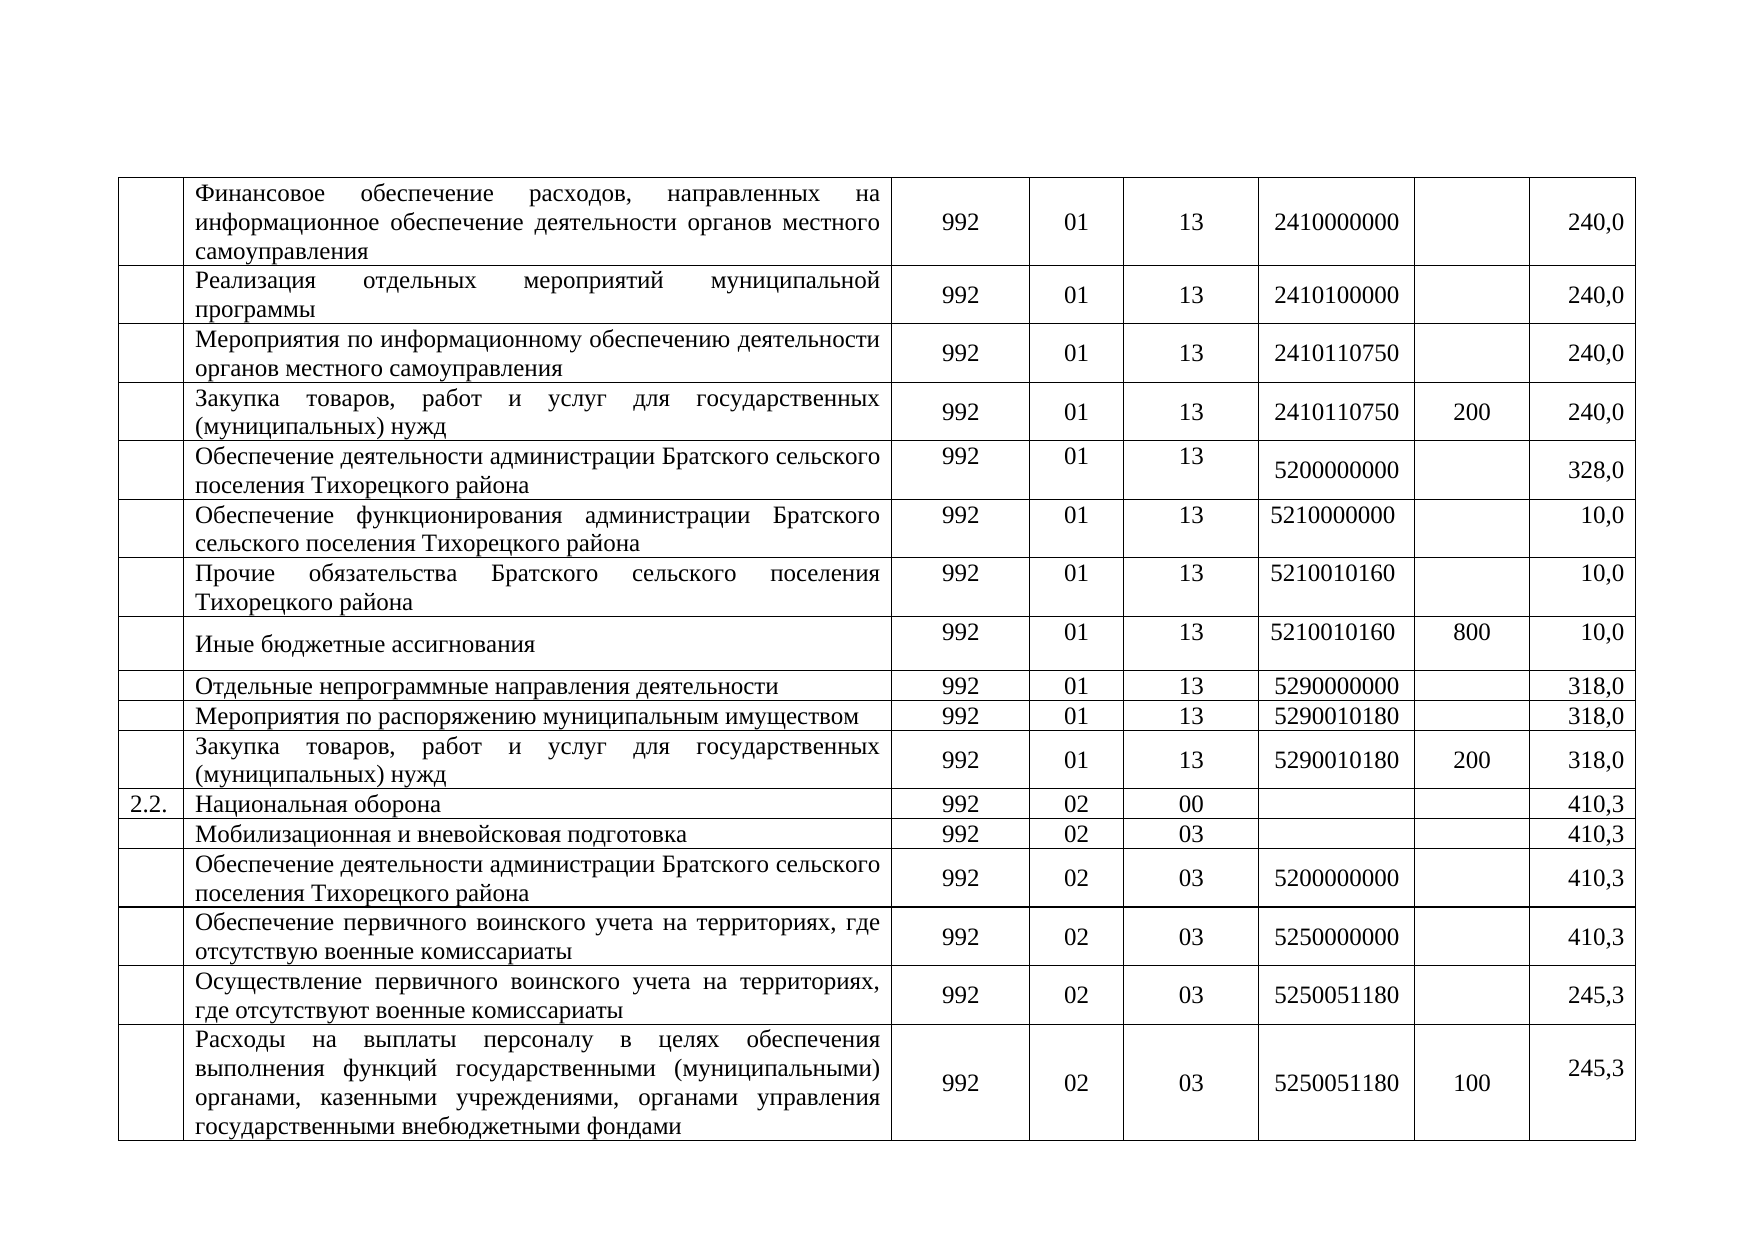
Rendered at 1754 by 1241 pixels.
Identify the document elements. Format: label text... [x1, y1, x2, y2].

table_cell 01 [1030, 671, 1123, 700]
table_cell [119, 383, 183, 440]
table_cell Закупка товаров, работ и услуг для государственных (муниципальных) нужд [184, 731, 891, 788]
table_cell [1415, 819, 1529, 848]
table_cell 5250051180 [1259, 966, 1414, 1023]
table_cell 13 [1124, 441, 1258, 499]
table_cell 01 [1030, 266, 1123, 323]
table_cell 03 [1124, 966, 1258, 1023]
table_cell 245,3 [1530, 1025, 1635, 1139]
table_cell Обеспечение деятельности администрации Братского сельского поселения Тихорецкого района [184, 849, 891, 906]
table_cell Мероприятия по информационному обеспечению деятельности органов местного самоуправления [184, 324, 891, 382]
table_cell 00 [1124, 789, 1258, 818]
table_cell Финансовое обеспечение расходов, направленных на информационное обеспечение деятельности органов местного самоуправления [184, 178, 891, 264]
table_cell 13 [1124, 671, 1258, 700]
table_cell 992 [892, 266, 1029, 323]
table_cell 240,0 [1530, 266, 1635, 323]
table_cell 992 [892, 701, 1029, 730]
table_cell 13 [1124, 558, 1258, 616]
table_cell 992 [892, 671, 1029, 700]
table_cell 318,0 [1530, 671, 1635, 700]
table_cell 03 [1124, 849, 1258, 906]
table_cell Обеспечение первичного воинского учета на территориях, где отсутствую военные комиссариаты [184, 908, 891, 965]
table_cell Мероприятия по распоряжению муниципальным имуществом [184, 701, 891, 730]
table_cell 992 [892, 908, 1029, 965]
table_cell 5210010160 [1259, 558, 1414, 616]
table_cell 01 [1030, 500, 1123, 557]
table_cell 13 [1124, 324, 1258, 382]
table_cell Осуществление первичного воинского учета на территориях, где отсутствуют военные комиссариаты [184, 966, 891, 1023]
table_cell 02 [1030, 849, 1123, 906]
table_cell 5250051180 [1259, 1025, 1414, 1139]
table_cell [119, 819, 183, 848]
table_cell 992 [892, 819, 1029, 848]
table_cell 2.2. [119, 789, 183, 818]
table_cell [1415, 324, 1529, 382]
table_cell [184, 1025, 891, 1139]
table_cell [1415, 500, 1529, 557]
table_cell [119, 266, 183, 323]
table_cell Реализация отдельных мероприятий муниципальной программы [184, 266, 891, 323]
table_cell [1415, 671, 1529, 700]
table_cell 01 [1030, 383, 1123, 440]
table_cell [1415, 966, 1529, 1023]
table_cell 2410100000 [1259, 266, 1414, 323]
table_cell 2410000000 [1259, 178, 1414, 264]
table_cell 5200000000 [1259, 441, 1414, 499]
table_cell [1415, 849, 1529, 906]
table_cell [1415, 789, 1529, 818]
table_cell 200 [1415, 731, 1529, 788]
table_cell 5290000000 [1259, 671, 1414, 700]
table_cell [119, 849, 183, 906]
table_cell 992 [892, 966, 1029, 1023]
table_cell 992 [892, 441, 1029, 499]
table_cell 240,0 [1530, 324, 1635, 382]
table_cell 2410110750 [1259, 324, 1414, 382]
table_cell 03 [1124, 819, 1258, 848]
table_cell 5200000000 [1259, 849, 1414, 906]
table_cell 01 [1030, 178, 1123, 264]
table_cell Мобилизационная и вневойсковая подготовка [184, 819, 891, 848]
table_cell 992 [892, 849, 1029, 906]
table_cell 01 [1030, 731, 1123, 788]
table_cell [119, 500, 183, 557]
table_cell 200 [1415, 383, 1529, 440]
table_cell 5210010160 [1259, 617, 1414, 670]
table_cell Национальная оборона [184, 789, 891, 818]
table_cell [119, 671, 183, 700]
table_cell 992 [892, 1025, 1029, 1139]
table_cell 800 [1415, 617, 1529, 670]
table_cell [119, 178, 183, 264]
table_cell 328,0 [1530, 441, 1635, 499]
table_cell 318,0 [1530, 701, 1635, 730]
table_cell 5250000000 [1259, 908, 1414, 965]
table_cell 5210000000 [1259, 500, 1414, 557]
table_cell 13 [1124, 266, 1258, 323]
table_cell 01 [1030, 441, 1123, 499]
table_cell Обеспечение деятельности администрации Братского сельского поселения Тихорецкого района [184, 441, 891, 499]
table_cell 03 [1124, 1025, 1258, 1139]
table_cell [119, 558, 183, 616]
table_cell 992 [892, 617, 1029, 670]
table_cell [119, 617, 183, 670]
table_cell 10,0 [1530, 617, 1635, 670]
table_cell 02 [1030, 1025, 1123, 1139]
table_cell 100 [1415, 1025, 1529, 1139]
table_cell 410,3 [1530, 789, 1635, 818]
table_cell 410,3 [1530, 819, 1635, 848]
table_cell [119, 1025, 183, 1139]
table_cell [1415, 558, 1529, 616]
table_cell 2410110750 [1259, 383, 1414, 440]
table_cell 992 [892, 383, 1029, 440]
table_cell 410,3 [1530, 849, 1635, 906]
table_cell 13 [1124, 500, 1258, 557]
table_cell 240,0 [1530, 178, 1635, 264]
table_cell 992 [892, 500, 1029, 557]
table_cell 13 [1124, 701, 1258, 730]
table_cell [119, 908, 183, 965]
table_cell [119, 731, 183, 788]
table_cell 02 [1030, 789, 1123, 818]
table_cell 01 [1030, 701, 1123, 730]
table_cell [1259, 819, 1414, 848]
table_cell 240,0 [1530, 383, 1635, 440]
table_cell [119, 324, 183, 382]
table_cell Прочие обязательства Братского сельского поселения Тихорецкого района [184, 558, 891, 616]
table_cell Иные бюджетные ассигнования [184, 617, 891, 670]
table_cell 992 [892, 558, 1029, 616]
table_cell 410,3 [1530, 908, 1635, 965]
table_cell [119, 966, 183, 1023]
table_cell [1415, 178, 1529, 264]
table_cell 992 [892, 789, 1029, 818]
table_cell 992 [892, 731, 1029, 788]
table_cell 13 [1124, 178, 1258, 264]
table_cell [1415, 266, 1529, 323]
table_cell 13 [1124, 383, 1258, 440]
table_cell Отдельные непрограммные направления деятельности [184, 671, 891, 700]
table_cell [119, 441, 183, 499]
table_cell 01 [1030, 324, 1123, 382]
table_cell 13 [1124, 617, 1258, 670]
table_cell 02 [1030, 966, 1123, 1023]
table_cell [119, 701, 183, 730]
table_cell 5290010180 [1259, 731, 1414, 788]
table_cell [1415, 441, 1529, 499]
table_cell 10,0 [1530, 558, 1635, 616]
table_cell 10,0 [1530, 500, 1635, 557]
table_cell 5290010180 [1259, 701, 1414, 730]
table_cell 01 [1030, 558, 1123, 616]
table_cell 245,3 [1530, 966, 1635, 1023]
table_cell 01 [1030, 617, 1123, 670]
table_cell 992 [892, 324, 1029, 382]
table_cell 318,0 [1530, 731, 1635, 788]
table_cell [1415, 701, 1529, 730]
table_cell [1259, 789, 1414, 818]
table_cell Закупка товаров, работ и услуг для государственных (муниципальных) нужд [184, 383, 891, 440]
table_cell 02 [1030, 819, 1123, 848]
table_cell Обеспечение функционирования администрации Братского сельского поселения Тихорецкого района [184, 500, 891, 557]
table_cell [1415, 908, 1529, 965]
table_cell 03 [1124, 908, 1258, 965]
table_cell 13 [1124, 731, 1258, 788]
table_cell 992 [892, 178, 1029, 264]
table_cell 02 [1030, 908, 1123, 965]
